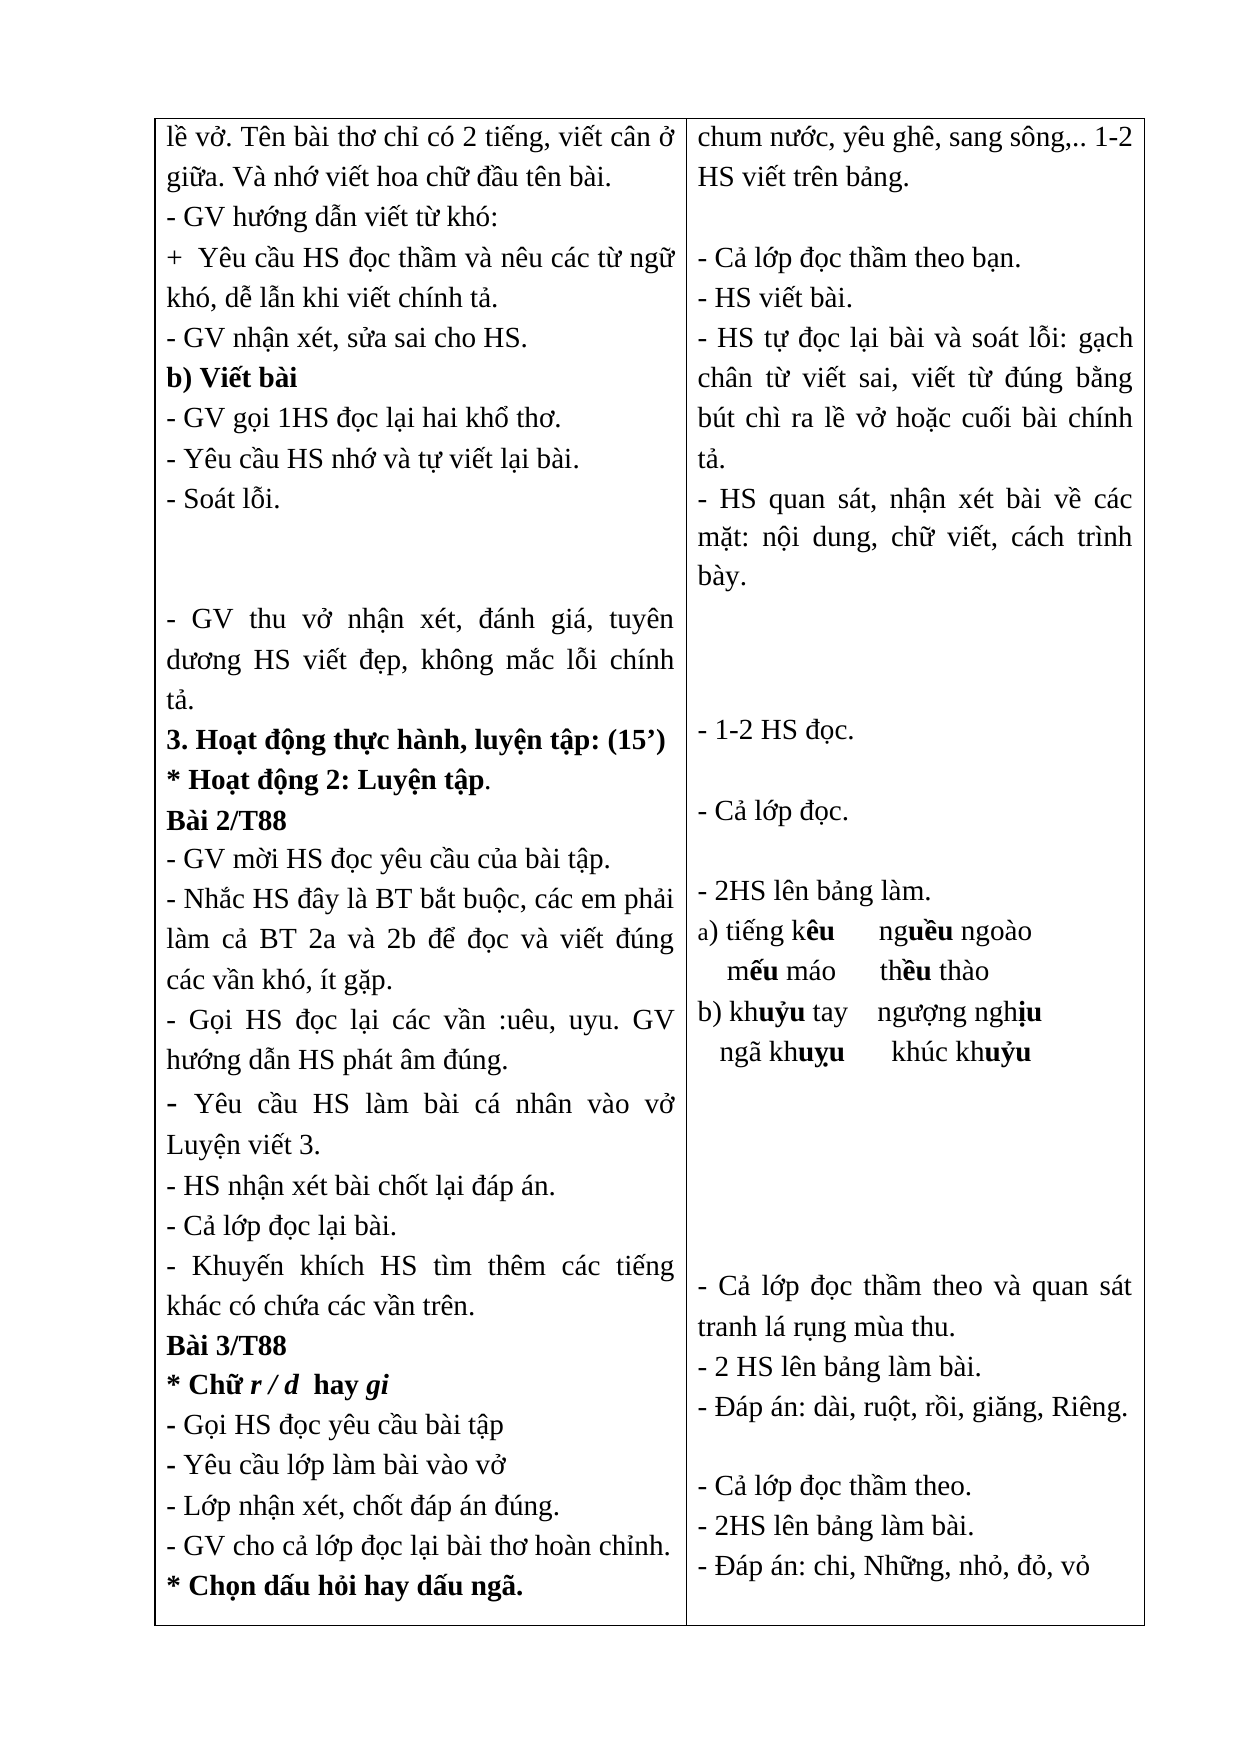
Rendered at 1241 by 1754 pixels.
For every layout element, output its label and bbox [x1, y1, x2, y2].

table_cell [687, 119, 1144, 1625]
table_cell [156, 119, 686, 1625]
